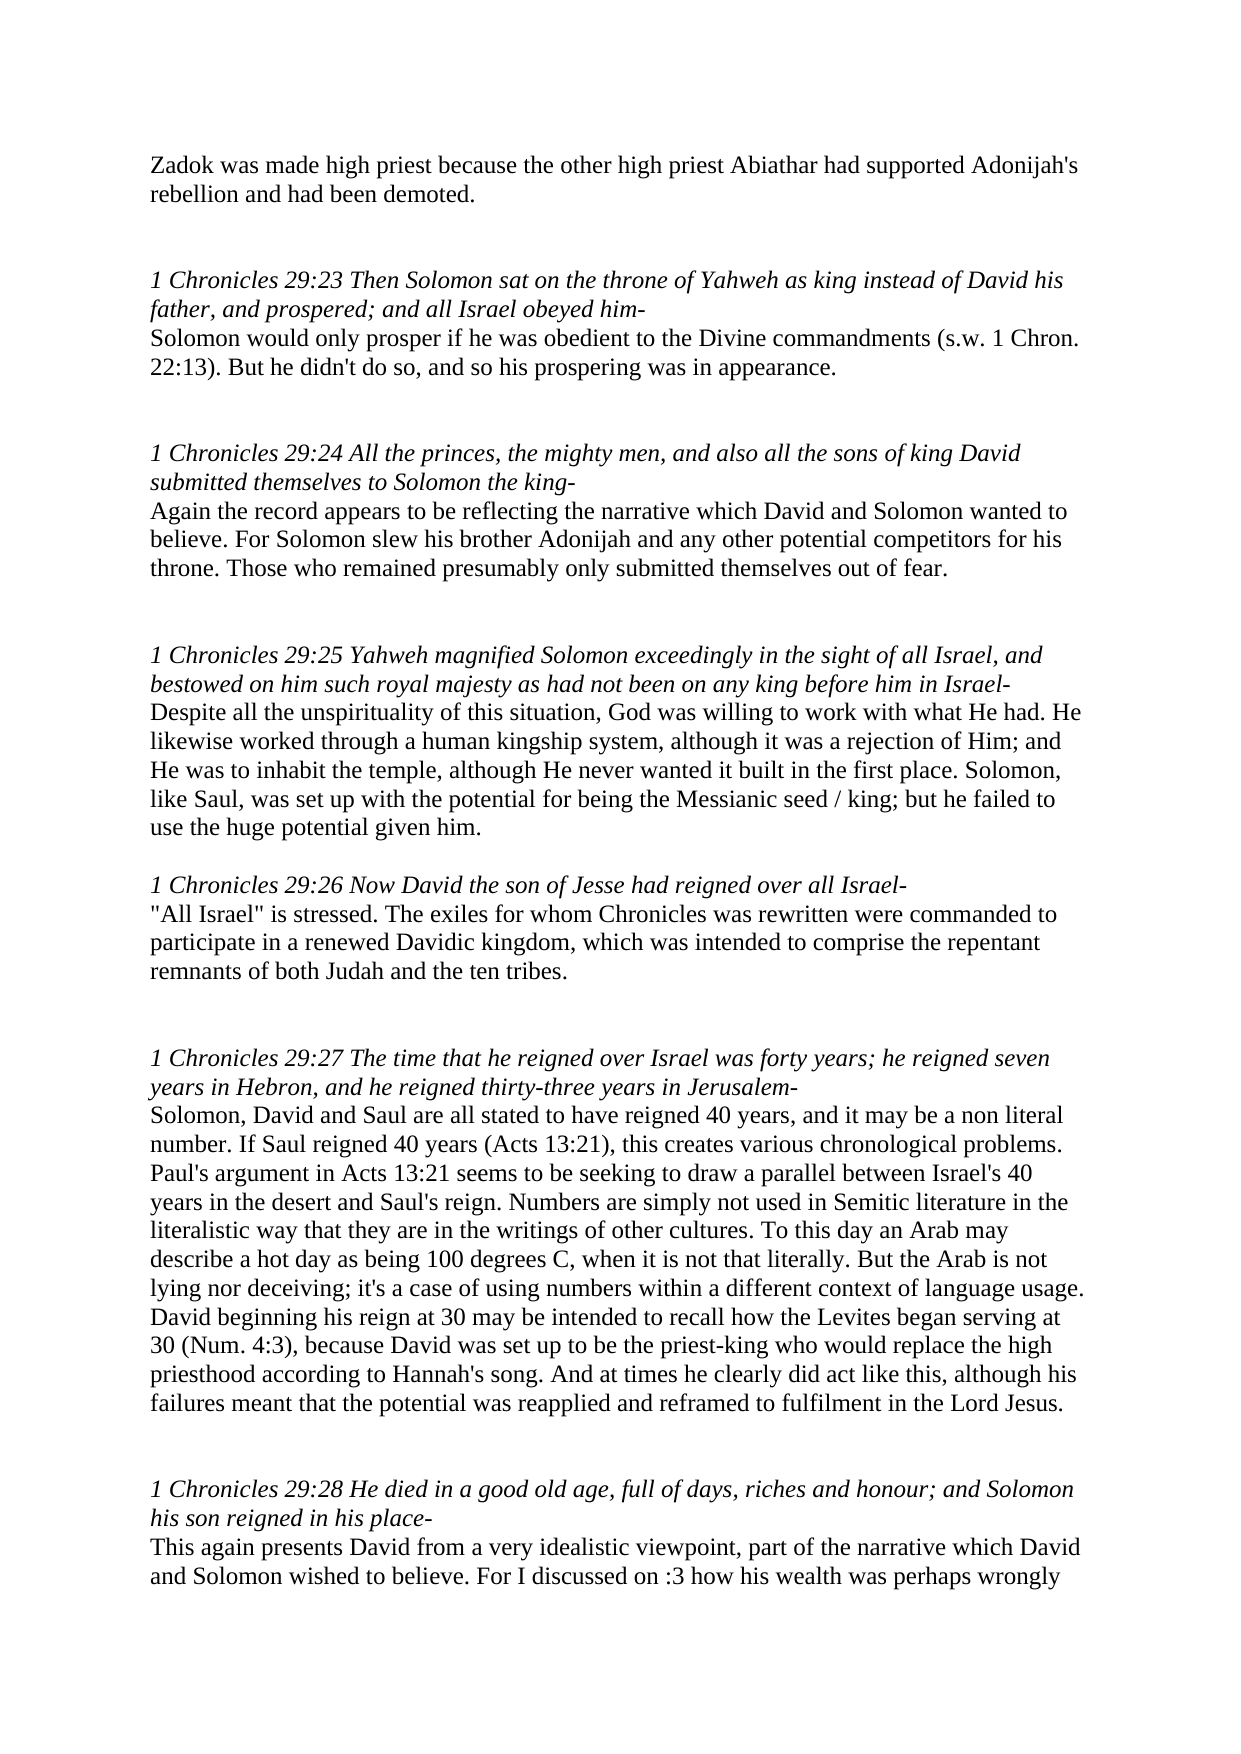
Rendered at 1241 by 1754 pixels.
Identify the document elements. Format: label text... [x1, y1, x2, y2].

text 1 Chronicles 29:24 All the princes, the mighty men, and also all the sons of king David submitted themselves to Solomon the king- Again the record appears to be reflecting the narrative which David and Solomon wanted to believe. For Solomon slew his brother Adonijah and any other potential competitors for his throne. Those who remained presumably only submitted themselves out of fear. [150, 409, 1090, 582]
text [150, 1446, 1090, 1589]
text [150, 150, 1090, 207]
text 1 Chronicles 29:25 Yahweh magnified Solomon exceedingly in the sight of all Israel, and bestowed on him such royal majesty as had not been on any king before him in Israel- Despite all the unspirituality of this situation, God was willing to work with what He had. He likewise worked through a human kingship system, although it was a rejection of Him; and He was to inhabit the temple, although He never wanted it built in the first place. Solomon, like Saul, was set up with the potential for being the Messianic seed / king; but he failed to use the huge potential given him. 1 Chronicles 29:26 Now David the son of Jesse had reigned over all Israel- "All Israel" is stressed. The exiles for whom Chronicles was rewritten were commanded to participate in a renewed Davidic kingdom, which was intended to comprise the repentant remnants of both Judah and the ten tribes. [150, 611, 1090, 985]
text 1 Chronicles 29:23 Then Solomon sat on the throne of Yahweh as king instead of David his father, and prospered; and all Israel obeyed him- Solomon would only prosper if he was obedient to the Divine commandments (s.w. 1 Chron. 22:13). But he didn't do so, and so his prospering was in appearance. [150, 237, 1090, 380]
text 1 Chronicles 29:27 The time that he reigned over Israel was forty years; he reigned seven years in Hebron, and he reigned thirty-three years in Jerusalem- Solomon, David and Saul are all stated to have reigned 40 years, and it may be a non literal number. If Saul reigned 40 years (Acts 13:21), this creates various chronological problems. Paul's argument in Acts 13:21 seems to be seeking to draw a parallel between Israel's 40 years in the desert and Saul's reign. Numbers are simply not used in Semitic literature in the literalistic way that they are in the writings of other cultures. To this day an Arab may describe a hot day as being 100 degrees C, when it is not that literally. But the Arab is not lying nor deceiving; it's a case of using numbers within a different context of language usage. David beginning his reign at 30 may be intended to recall how the Levites began serving at 30 (Num. 4:3), because David was set up to be the priest-king who would replace the high priesthood according to Hannah's song. And at times he clearly did act like this, although his failures meant that the potential was reapplied and reframed to fulfilment in the Lord Jesus. [150, 1014, 1090, 1417]
